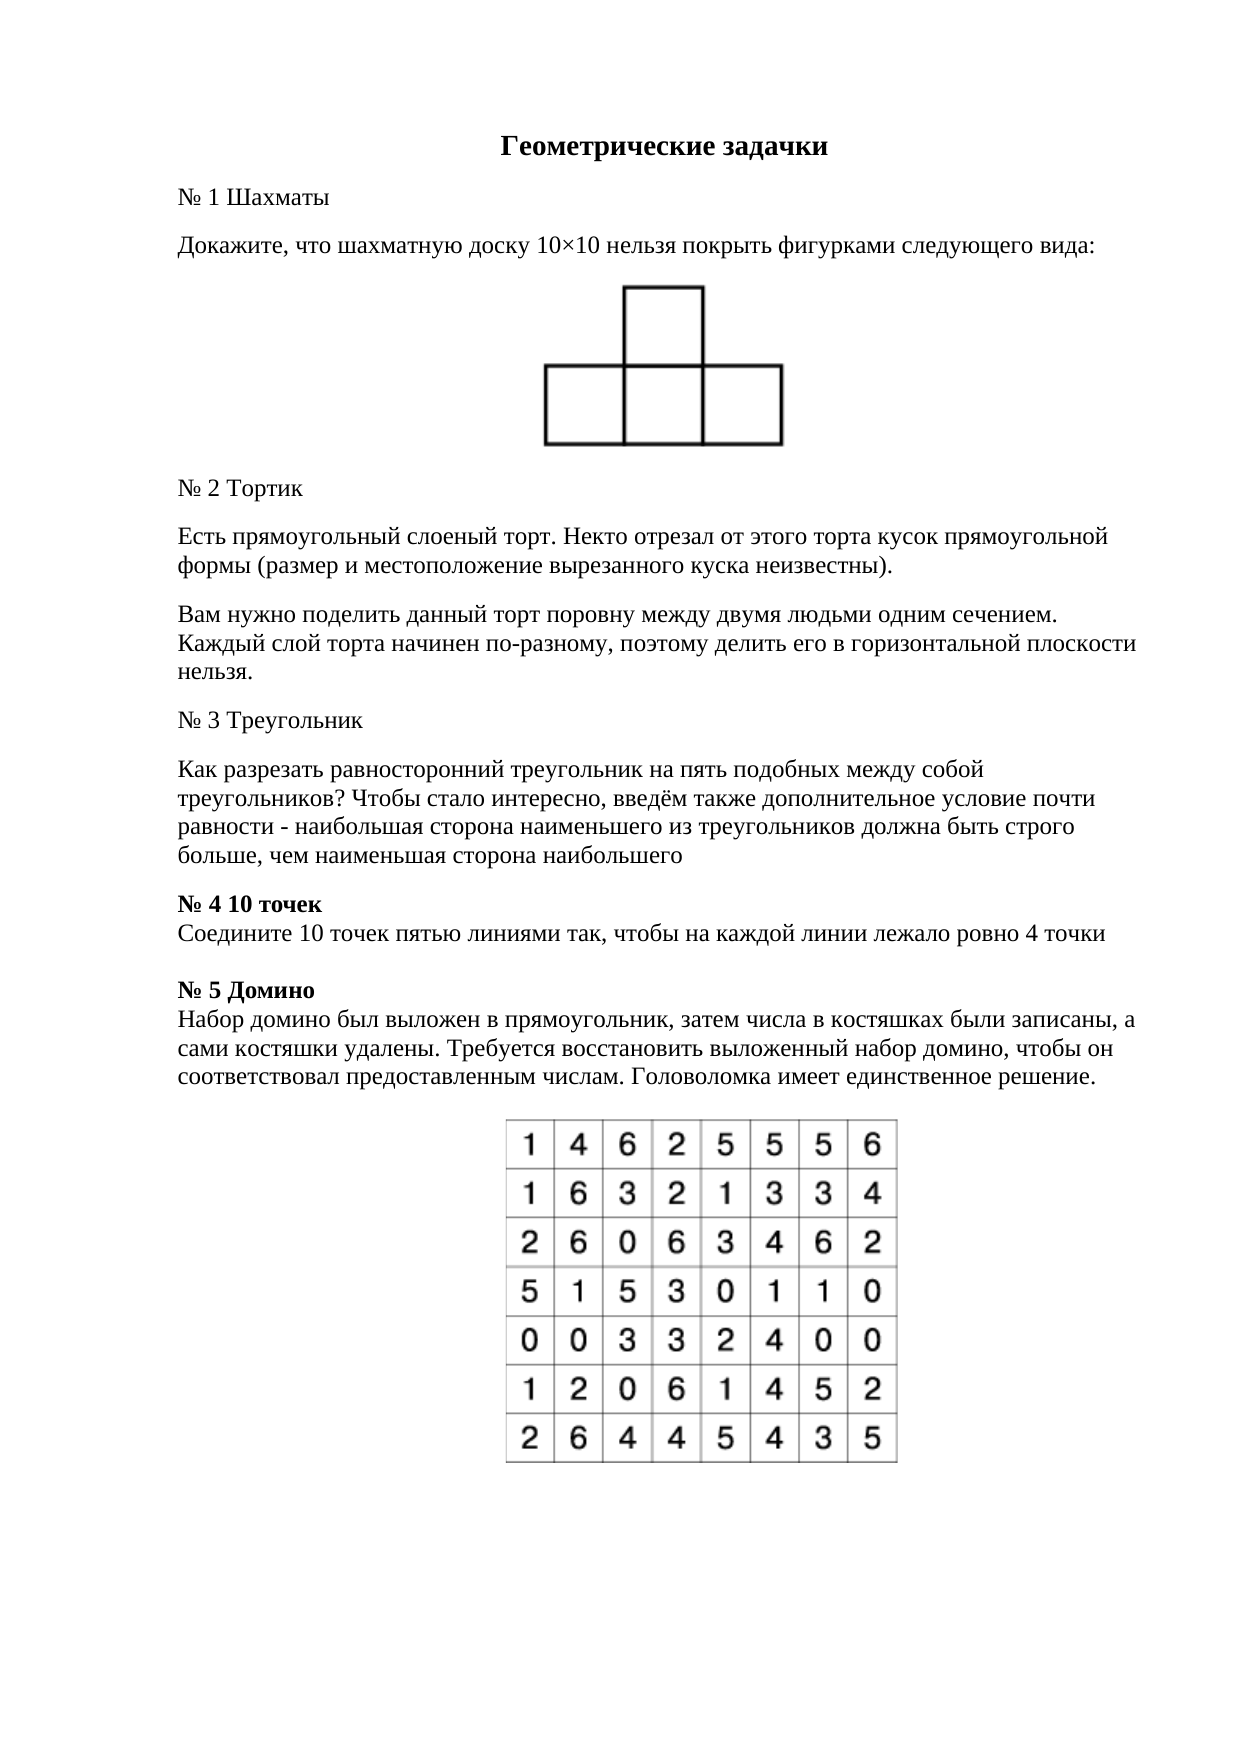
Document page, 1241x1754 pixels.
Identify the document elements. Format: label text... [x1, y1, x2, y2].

text № 2 Тортик [177, 473, 1152, 501]
list № 5 Домино [177, 975, 1152, 1004]
text Вам нужно поделить данный торт поровну между двумя людьми одним сечением. Каждый слой торта начинен по-разному, поэтому делить его в горизонтальной плоскости нельзя. [177, 599, 1152, 685]
picture [538, 279, 791, 453]
list № 4 10 точек [177, 889, 1152, 918]
text Геометрические задачки [177, 128, 1152, 162]
text № 1 Шахматы [177, 182, 1152, 210]
list Набор домино был выложен в прямоугольник, затем числа в костяшках были записаны, а сами костяшки удалены. Требуется восстановить выложенный набор домино, чтобы он соответствовал предоставленным числам. Головоломка имеет единственное решение. [177, 1004, 1152, 1119]
text Есть прямоугольный слоеный торт. Некто отрезал от этого торта кусок прямоугольной формы (размер и местоположение вырезанного куска неизвестны). [177, 521, 1152, 579]
text Докажите, что шахматную доску 10×10 нельзя покрыть фигурками следующего вида: [177, 230, 1152, 259]
list Соедините 10 точек пятью линиями так, чтобы на каждой линии лежало ровно 4 точки [177, 918, 1152, 946]
text Как разрезать равносторонний треугольник на пять подобных между собой треугольников? Чтобы стало интересно, введём также дополнительное условие почти равности - наибольшая сторона наименьшего из треугольников должна быть строго больше, чем наименьшая сторона наибольшего [177, 754, 1152, 869]
text № 3 Треугольник [177, 705, 1152, 734]
picture [505, 1118, 898, 1463]
